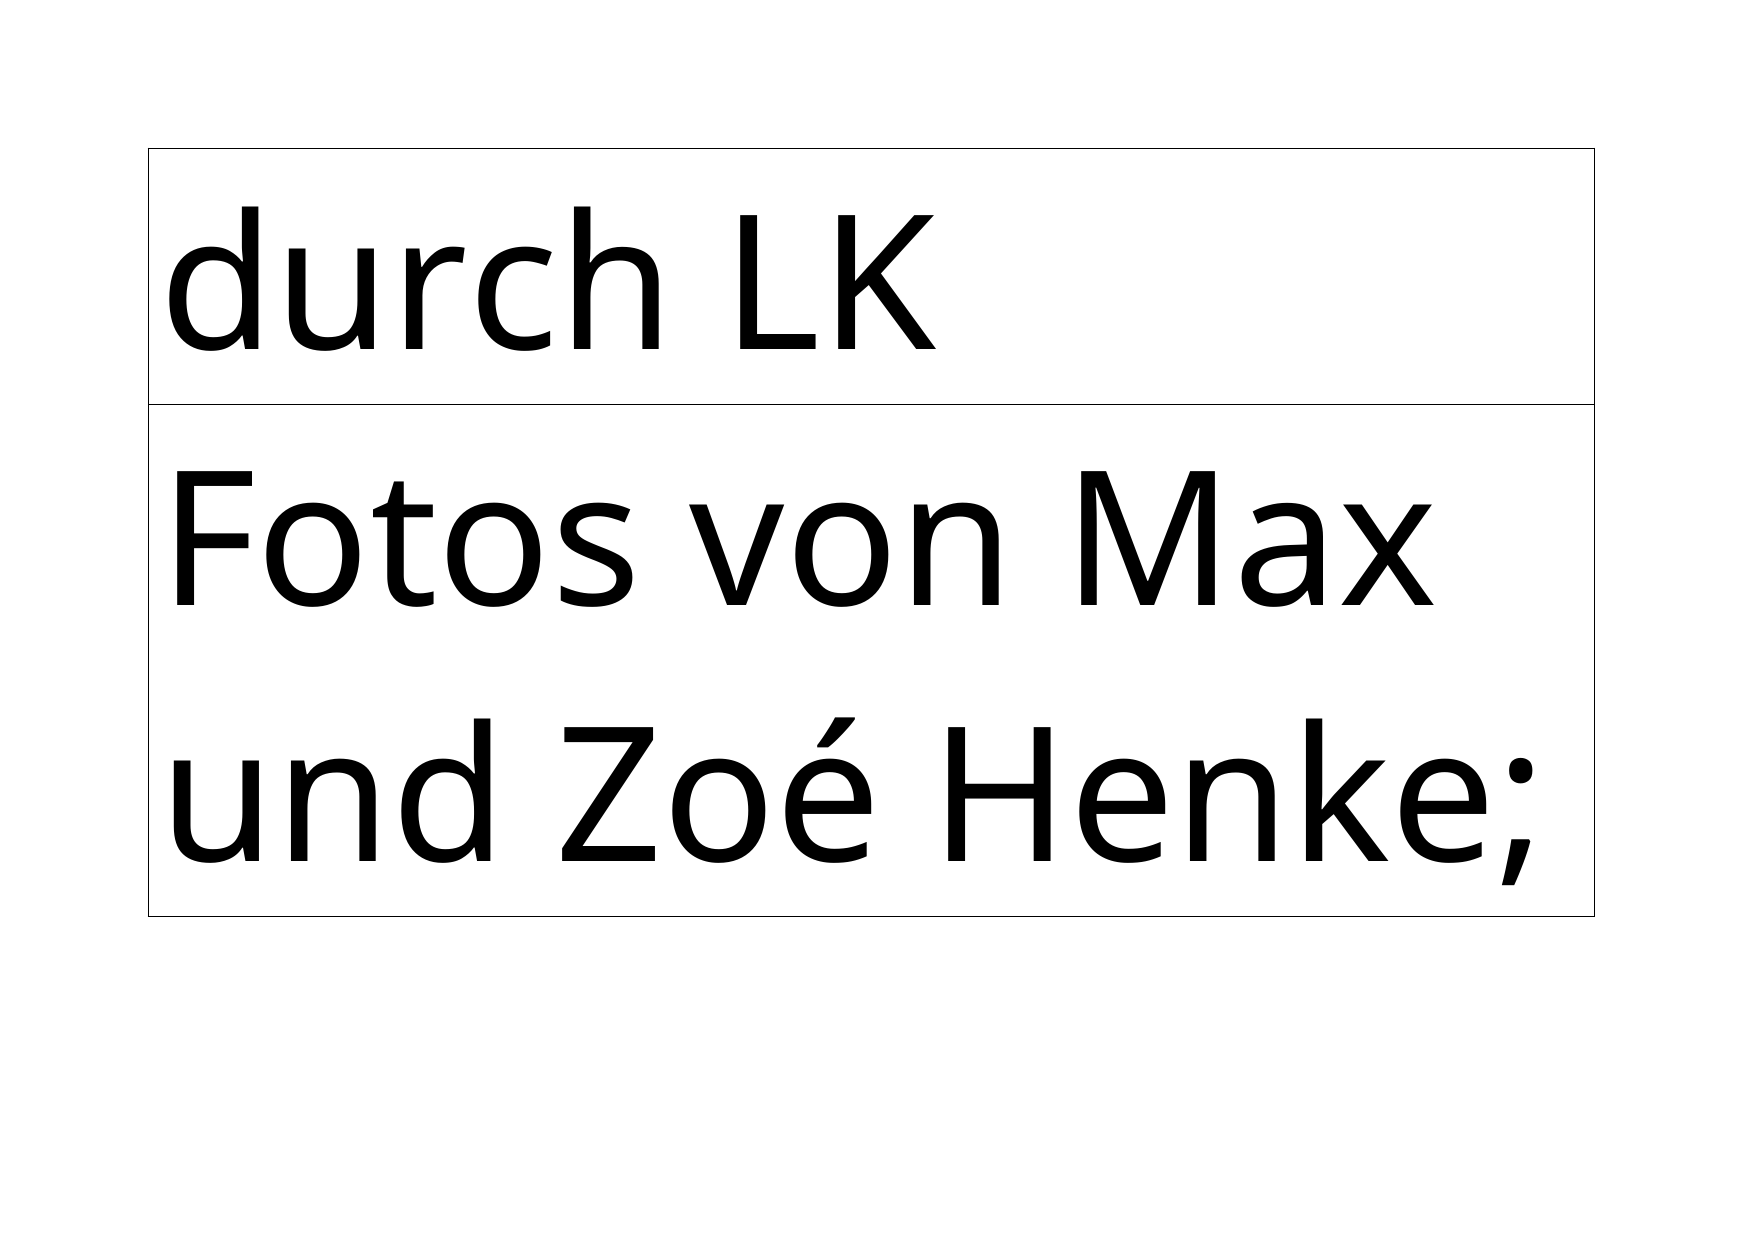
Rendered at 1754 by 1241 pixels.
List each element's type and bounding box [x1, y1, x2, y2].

table_cell [149, 149, 1594, 404]
table_cell [149, 405, 1594, 916]
